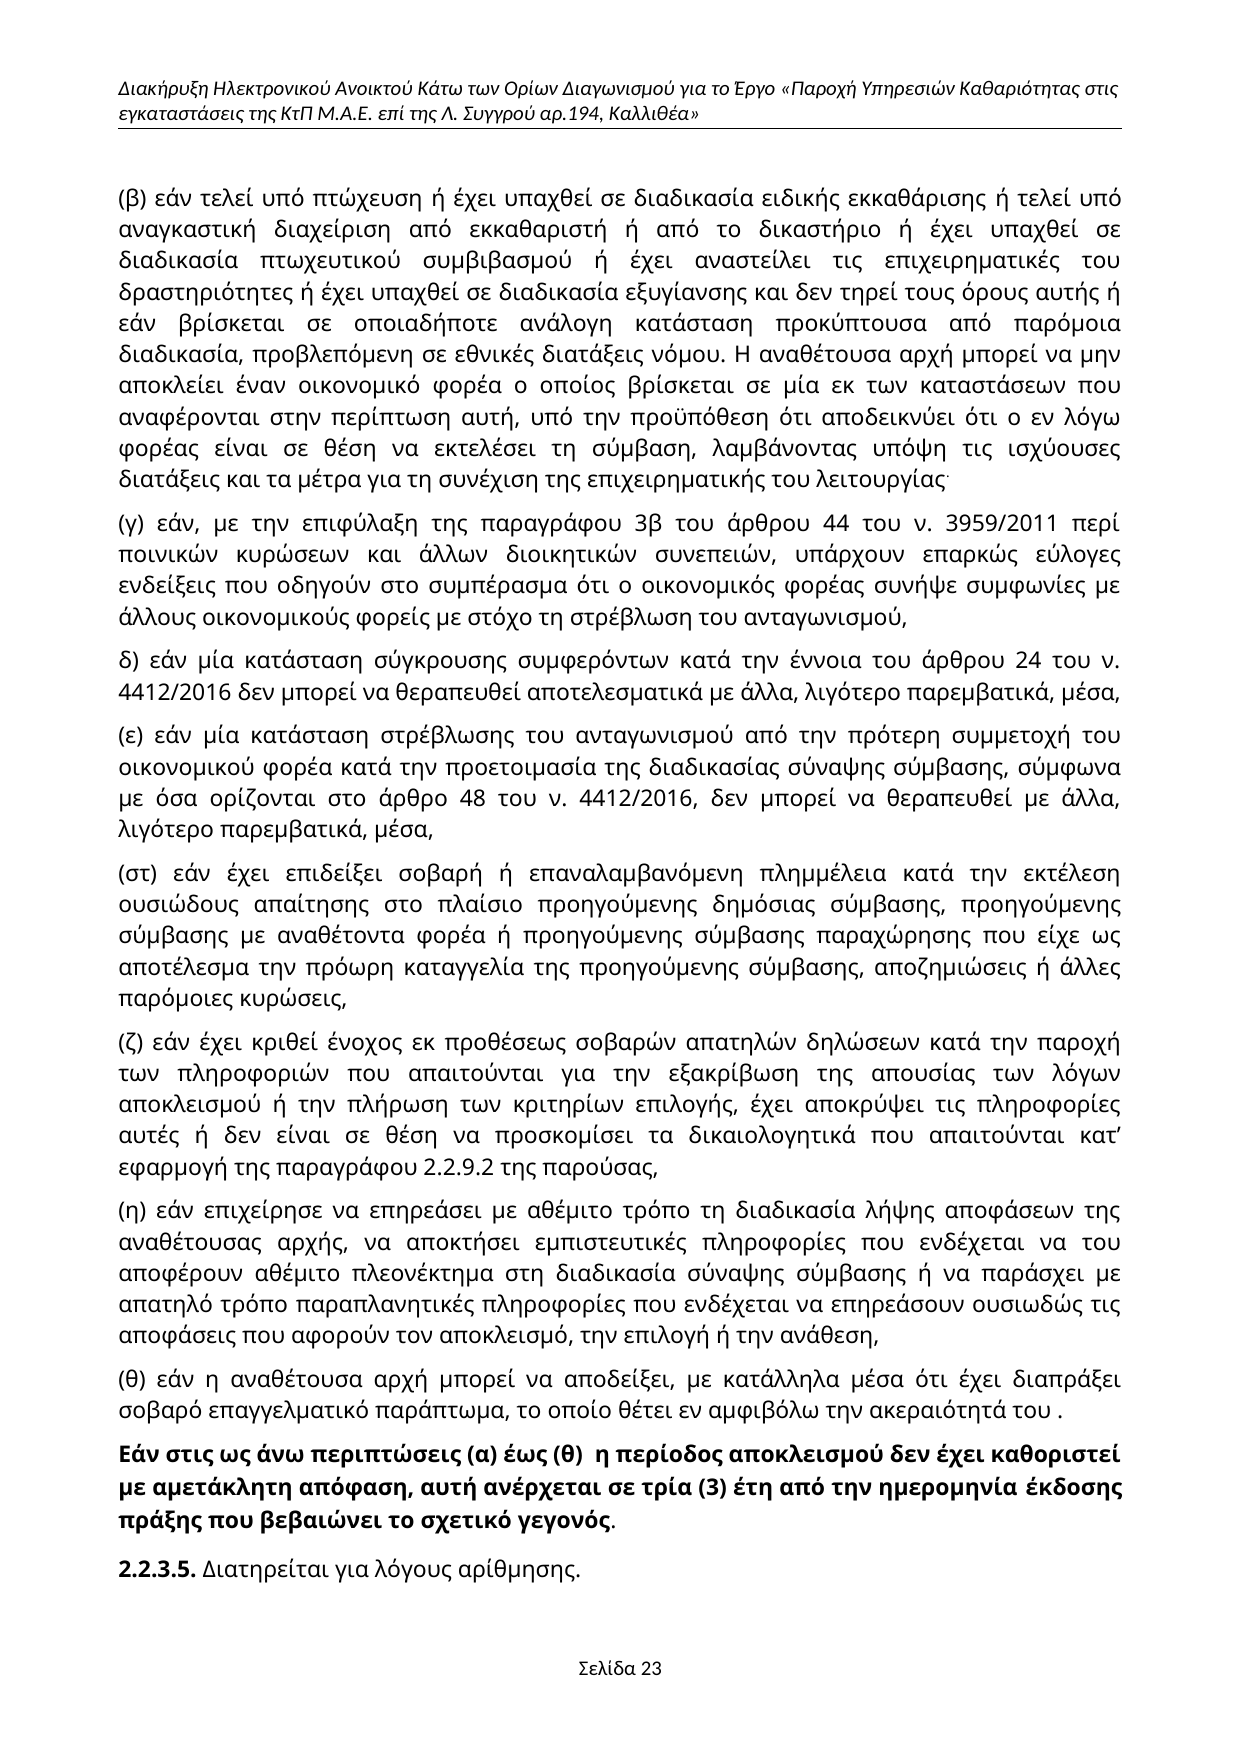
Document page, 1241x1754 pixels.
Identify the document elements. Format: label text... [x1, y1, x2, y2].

text (στ) εάν έχει επιδείξει σοβαρή ή επαναλαμβανόμενη πλημμέλεια κατά την εκτέλεση ουσιώδους απαίτησης στο πλαίσιο προηγούμενης δημόσιας σύμβασης, προηγούμενης σύμβασης με αναθέτοντα φορέα ή προηγούμενης σύμβασης παραχώρησης που είχε ως αποτέλεσμα την πρόωρη καταγγελία της προηγούμενης σύμβασης, αποζημιώσεις ή άλλες παρόμοιες κυρώσεις, [118, 857, 1122, 1013]
text (ε) εάν μία κατάσταση στρέβλωσης του ανταγωνισμού από την πρότερη συμμετοχή του οικονομικού φορέα κατά την προετοιμασία της διαδικασίας σύναψης σύμβασης, σύμφωνα με όσα ορίζονται στο άρθρο 48 του ν. 4412/2016, δεν μπορεί να θεραπευθεί με άλλα, λιγότερο παρεμβατικά, μέσα, [118, 719, 1122, 844]
text δ) εάν μία κατάσταση σύγκρουσης συμφερόντων κατά την έννοια του άρθρου 24 του ν. 4412/2016 δεν μπορεί να θεραπευθεί αποτελεσματικά με άλλα, λιγότερο παρεμβατικά, μέσα, [118, 644, 1122, 707]
text (ζ) εάν έχει κριθεί ένοχος εκ προθέσεως σοβαρών απατηλών δηλώσεων κατά την παροχή των πληροφοριών που απαιτούνται για την εξακρίβωση της απουσίας των λόγων αποκλεισμού ή την πλήρωση των κριτηρίων επιλογής, έχει αποκρύψει τις πληροφορίες αυτές ή δεν είναι σε θέση να προσκομίσει τα δικαιολογητικά που απαιτούνται κατ’ εφαρμογή της παραγράφου 2.2.9.2 της παρούσας, [118, 1026, 1122, 1182]
text (θ) εάν η αναθέτουσα αρχή μπορεί να αποδείξει, με κατάλληλα μέσα ότι έχει διαπράξει σοβαρό επαγγελματικό παράπτωμα, το οποίο θέτει εν αμφιβόλω την ακεραιότητά του . [118, 1363, 1122, 1426]
text (γ) εάν, με την επιφύλαξη της παραγράφου 3β του άρθρου 44 του ν. 3959/2011 περί ποινικών κυρώσεων και άλλων διοικητικών συνεπειών, υπάρχουν επαρκώς εύλογες ενδείξεις που οδηγούν στο συμπέρασμα ότι ο οικονομικός φορέας συνήψε συμφωνίες με άλλους οικονομικούς φορείς με στόχο τη στρέβλωση του ανταγωνισμού, [118, 507, 1122, 632]
text 2.2.3.5. Διατηρείται για λόγους αρίθμησης. [118, 1553, 1122, 1584]
text (β) εάν τελεί υπό πτώχευση ή έχει υπαχθεί σε διαδικασία ειδικής εκκαθάρισης ή τελεί υπό αναγκαστική διαχείριση από εκκαθαριστή ή από το δικαστήριο ή έχει υπαχθεί σε διαδικασία πτωχευτικού συμβιβασμού ή έχει αναστείλει τις επιχειρηματικές του δραστηριότητες ή έχει υπαχθεί σε διαδικασία εξυγίανσης και δεν τηρεί τους όρους αυτής ή εάν βρίσκεται σε οποιαδήποτε ανάλογη κατάσταση προκύπτουσα από παρόμοια διαδικασία, προβλεπόμενη σε εθνικές διατάξεις νόμου. Η αναθέτουσα αρχή μπορεί να μην αποκλείει έναν οικονομικό φορέα ο οποίος βρίσκεται σε μία εκ των καταστάσεων που αναφέρονται στην περίπτωση αυτή, υπό την προϋπόθεση ότι αποδεικνύει ότι ο εν λόγω φορέας είναι σε θέση να εκτελέσει τη σύμβαση, λαμβάνοντας υπόψη τις ισχύουσες διατάξεις και τα μέτρα για τη συνέχιση της επιχειρηματικής του λειτουργίας. [118, 182, 1122, 494]
text (η) εάν επιχείρησε να επηρεάσει με αθέμιτο τρόπο τη διαδικασία λήψης αποφάσεων της αναθέτουσας αρχής, να αποκτήσει εμπιστευτικές πληροφορίες που ενδέχεται να του αποφέρουν αθέμιτο πλεονέκτημα στη διαδικασία σύναψης σύμβασης ή να παράσχει με απατηλό τρόπο παραπλανητικές πληροφορίες που ενδέχεται να επηρεάσουν ουσιωδώς τις αποφάσεις που αφορούν τον αποκλεισμό, την επιλογή ή την ανάθεση, [118, 1194, 1122, 1351]
text Εάν στις ως άνω περιπτώσεις (α) έως (θ) η περίοδος αποκλεισμού δεν έχει καθοριστεί με αμετάκλητη απόφαση, αυτή ανέρχεται σε τρία (3) έτη από την ημερομηνία έκδοσης πράξης που βεβαιώνει το σχετικό γεγονός. [118, 1438, 1122, 1535]
